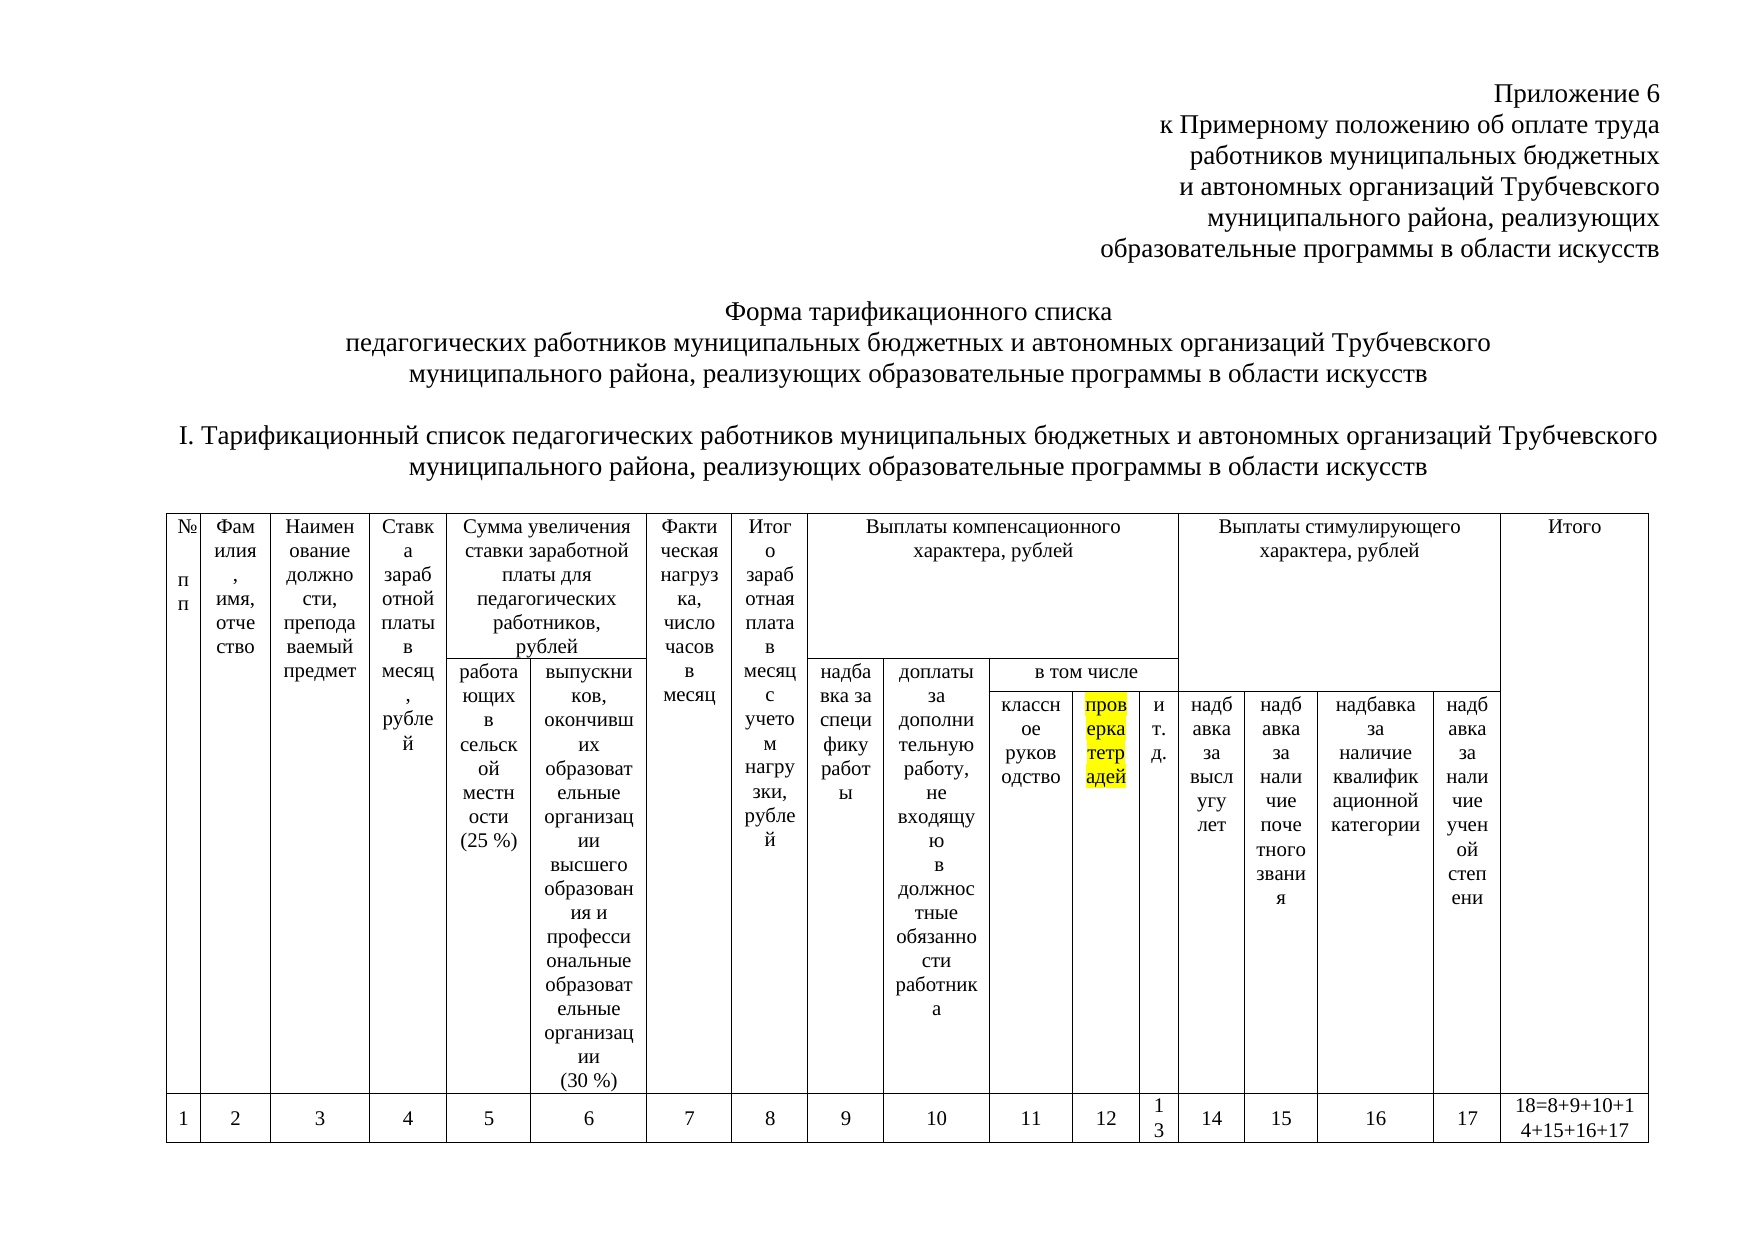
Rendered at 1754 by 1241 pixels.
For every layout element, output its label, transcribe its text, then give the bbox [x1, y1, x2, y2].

table_header Сумма увеличения ставки заработной платы для педагогических работников, рублей [447, 514, 646, 658]
table_cell 9 [808, 1094, 883, 1142]
table_cell 15 [1245, 1094, 1317, 1142]
table_cell классное руководство [990, 692, 1072, 1092]
table_cell 12 [1073, 1094, 1139, 1142]
table_cell 7 [647, 1094, 731, 1142]
table_cell 1 [167, 1094, 200, 1142]
table_cell и т.д. [1140, 692, 1178, 1092]
text I. Тарификационный список педагогических работников муниципальных бюджетных и автономных организаций Трубчевского [177, 419, 1660, 451]
text и автономных организаций Трубчевского [177, 170, 1660, 201]
text Приложение 6 [177, 77, 1660, 108]
table_header Выплаты компенсационного характера, рублей [808, 514, 1178, 658]
text педагогических работников муниципальных бюджетных и автономных организаций Трубчевского [177, 326, 1660, 357]
table_cell 11 [990, 1094, 1072, 1142]
table_cell надбавка за выслугу лет [1179, 692, 1244, 1092]
table_cell 8 [732, 1094, 807, 1142]
table_cell 6 [531, 1094, 646, 1142]
table_cell работающих в сельской местности (25 %) [447, 659, 530, 1092]
table_header Ставка заработной платы в месяц, рублей [370, 514, 446, 1092]
table_header Наименование должности, преподаваемый предмет [271, 514, 369, 1092]
text муниципального района, реализующих образовательные программы в области искусств [177, 451, 1660, 482]
text Форма тарификационного списка [177, 295, 1660, 326]
text к Примерному положению об оплате труда [177, 108, 1660, 139]
table_cell 3 [271, 1094, 369, 1142]
table_cell проверка тетрадей [1073, 692, 1139, 1092]
table_cell 16 [1318, 1094, 1433, 1142]
table_cell доплаты за дополнительную работу, не входящую в должностные обязанности работника [884, 659, 989, 1092]
table_cell 10 [884, 1094, 989, 1142]
table_header Фактическая нагрузка, число часов в месяц [647, 514, 731, 1092]
table_cell 5 [447, 1094, 530, 1142]
table_cell выпускников, окончивших образовательные организации высшего образования и профессиональные образовательные организации (30 %) [531, 659, 646, 1092]
text работников муниципальных бюджетных [177, 139, 1660, 170]
text образовательные программы в области искусств [177, 232, 1660, 264]
table_cell надбавка за наличие почетного звания [1245, 692, 1317, 1092]
table_cell 17 [1434, 1094, 1500, 1142]
table_header № пп [167, 514, 200, 1092]
table_cell 14 [1179, 1094, 1244, 1142]
table_cell 4 [370, 1094, 446, 1142]
table_cell надбавка за специфику работы [808, 659, 883, 1092]
table_header Выплаты стимулирующего характера, рублей [1179, 514, 1500, 691]
table_header Итого [1501, 514, 1648, 1092]
text муниципального района, реализующих образовательные программы в области искусств [177, 357, 1660, 388]
table_header Итого заработная плата в месяц с учетом нагрузки, рублей [732, 514, 807, 1092]
table_cell 13 [1140, 1094, 1178, 1142]
table_cell надбавка за наличие квалификационной категории [1318, 692, 1433, 1092]
text муниципального района, реализующих [177, 201, 1660, 232]
table_cell 18=8+9+10+14+15+16+17 [1501, 1094, 1648, 1142]
table_header Фамилия, имя, отчество [201, 514, 270, 1092]
table_cell в том числе [990, 659, 1178, 691]
table_cell надбавка за наличие ученой степени [1434, 692, 1500, 1092]
table_cell 2 [201, 1094, 270, 1142]
